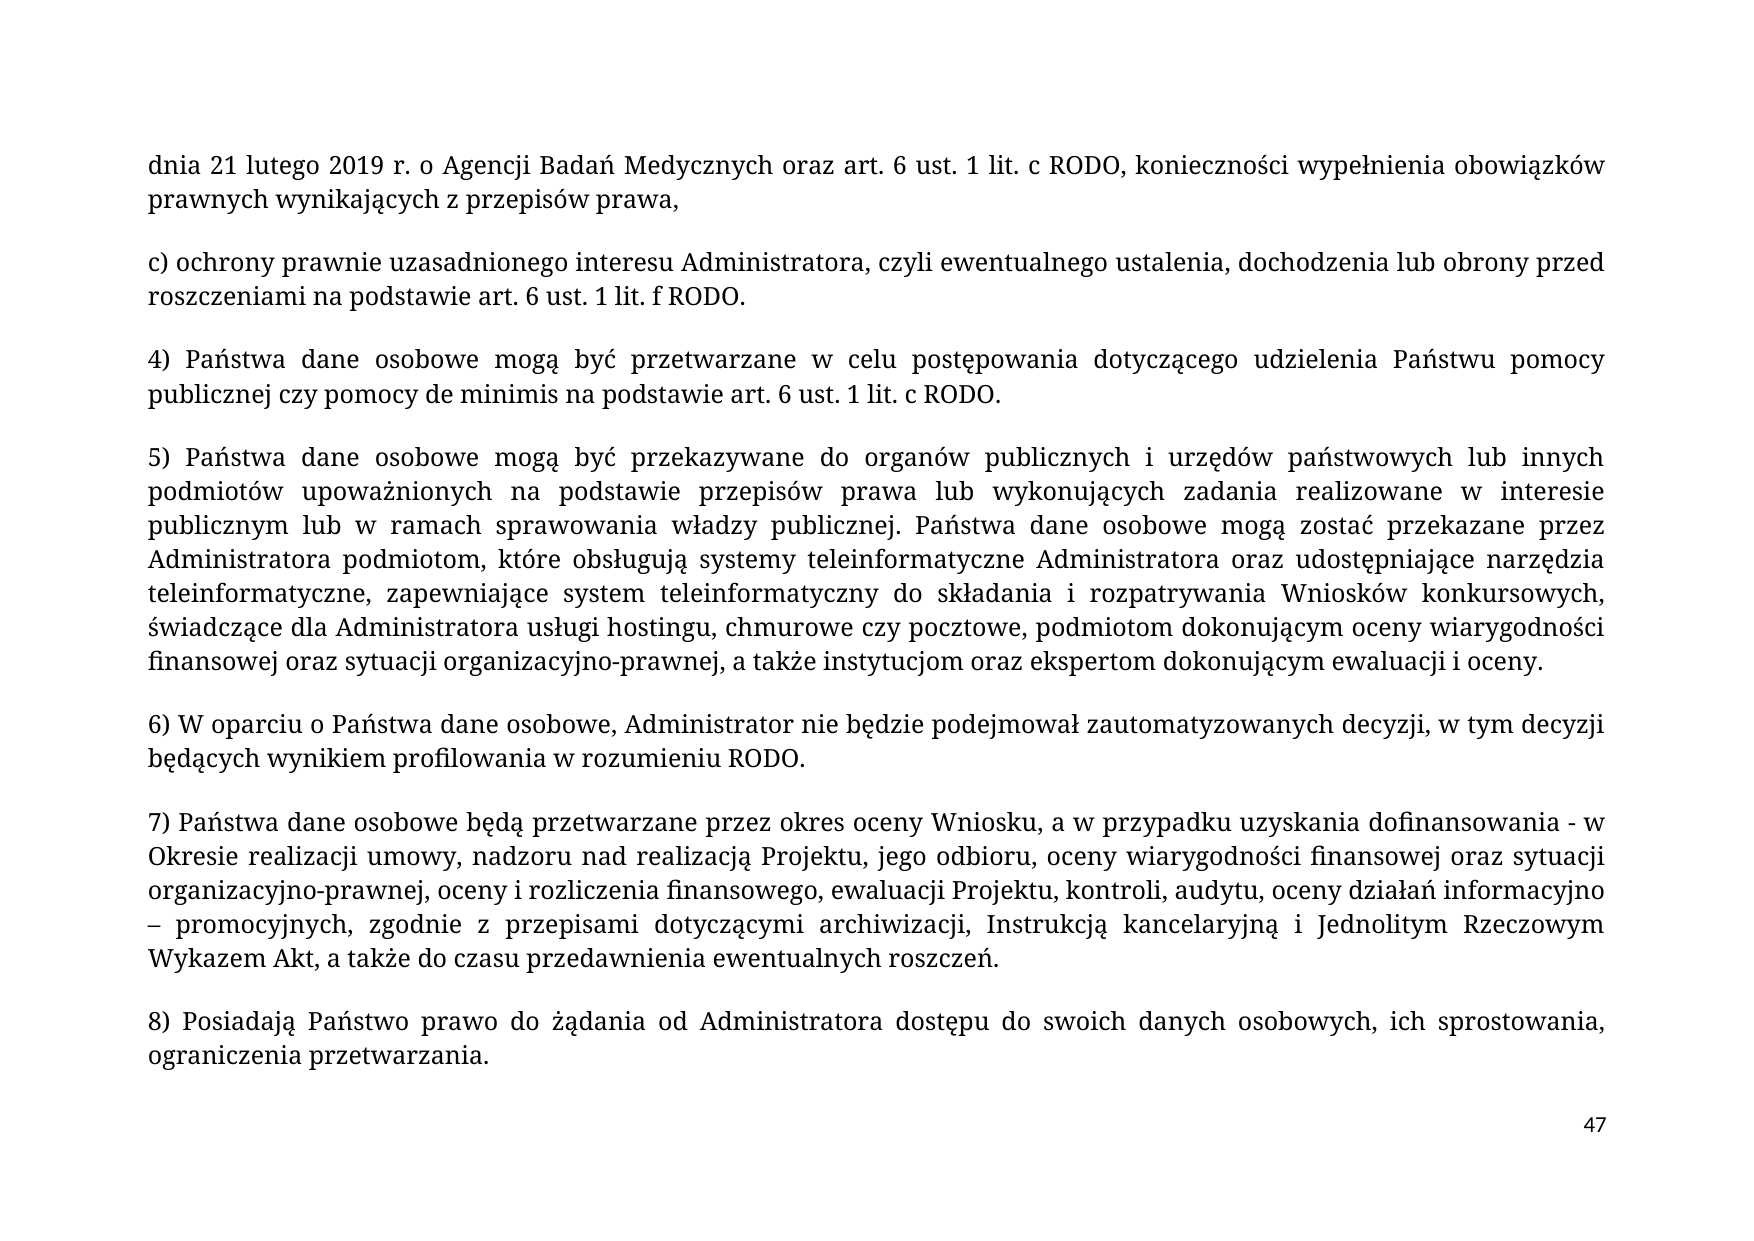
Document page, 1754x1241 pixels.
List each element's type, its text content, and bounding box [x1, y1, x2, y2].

text 4) Państwa dane osobowe mogą być przetwarzane w celu postępowania dotyczącego udzielenia Państwu pomocy publicznej czy pomocy de minimis na podstawie art. 6 ust. 1 lit. c RODO. [148, 342, 1606, 410]
text 8) Posiadają Państwo prawo do żądania od Administratora dostępu do swoich danych osobowych, ich sprostowania, ograniczenia przetwarzania. [148, 1004, 1606, 1072]
text 7) Państwa dane osobowe będą przetwarzane przez okres oceny Wniosku, a w przypadku uzyskania dofinansowania - w Okresie realizacji umowy, nadzoru nad realizacją Projektu, jego odbioru, oceny wiarygodności finansowej oraz sytuacji organizacyjno-prawnej, oceny i rozliczenia finansowego, ewaluacji Projektu, kontroli, audytu, oceny działań informacyjno – promocyjnych, zgodnie z przepisami dotyczącymi archiwizacji, Instrukcją kancelaryjną i Jednolitym Rzeczowym Wykazem Akt, a także do czasu przedawnienia ewentualnych roszczeń. [148, 804, 1606, 975]
text 6) W oparciu o Państwa dane osobowe, Administrator nie będzie podejmował zautomatyzowanych decyzji, w tym decyzji będących wynikiem profilowania w rozumieniu RODO. [148, 707, 1606, 775]
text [148, 148, 1606, 216]
text c) ochrony prawnie uzasadnionego interesu Administratora, czyli ewentualnego ustalenia, dochodzenia lub obrony przed roszczeniami na podstawie art. 6 ust. 1 lit. f RODO. [148, 245, 1606, 313]
text 5) Państwa dane osobowe mogą być przekazywane do organów publicznych i urzędów państwowych lub innych podmiotów upoważnionych na podstawie przepisów prawa lub wykonujących zadania realizowane w interesie publicznym lub w ramach sprawowania władzy publicznej. Państwa dane osobowe mogą zostać przekazane przez Administratora podmiotom, które obsługują systemy teleinformatyczne Administratora oraz udostępniające narzędzia teleinformatyczne, zapewniające system teleinformatyczny do składania i rozpatrywania Wniosków konkursowych, świadczące dla Administratora usługi hostingu, chmurowe czy pocztowe, podmiotom dokonującym oceny wiarygodności finansowej oraz sytuacji organizacyjno-prawnej, a także instytucjom oraz ekspertom dokonującym ewaluacji i oceny. [148, 439, 1606, 678]
